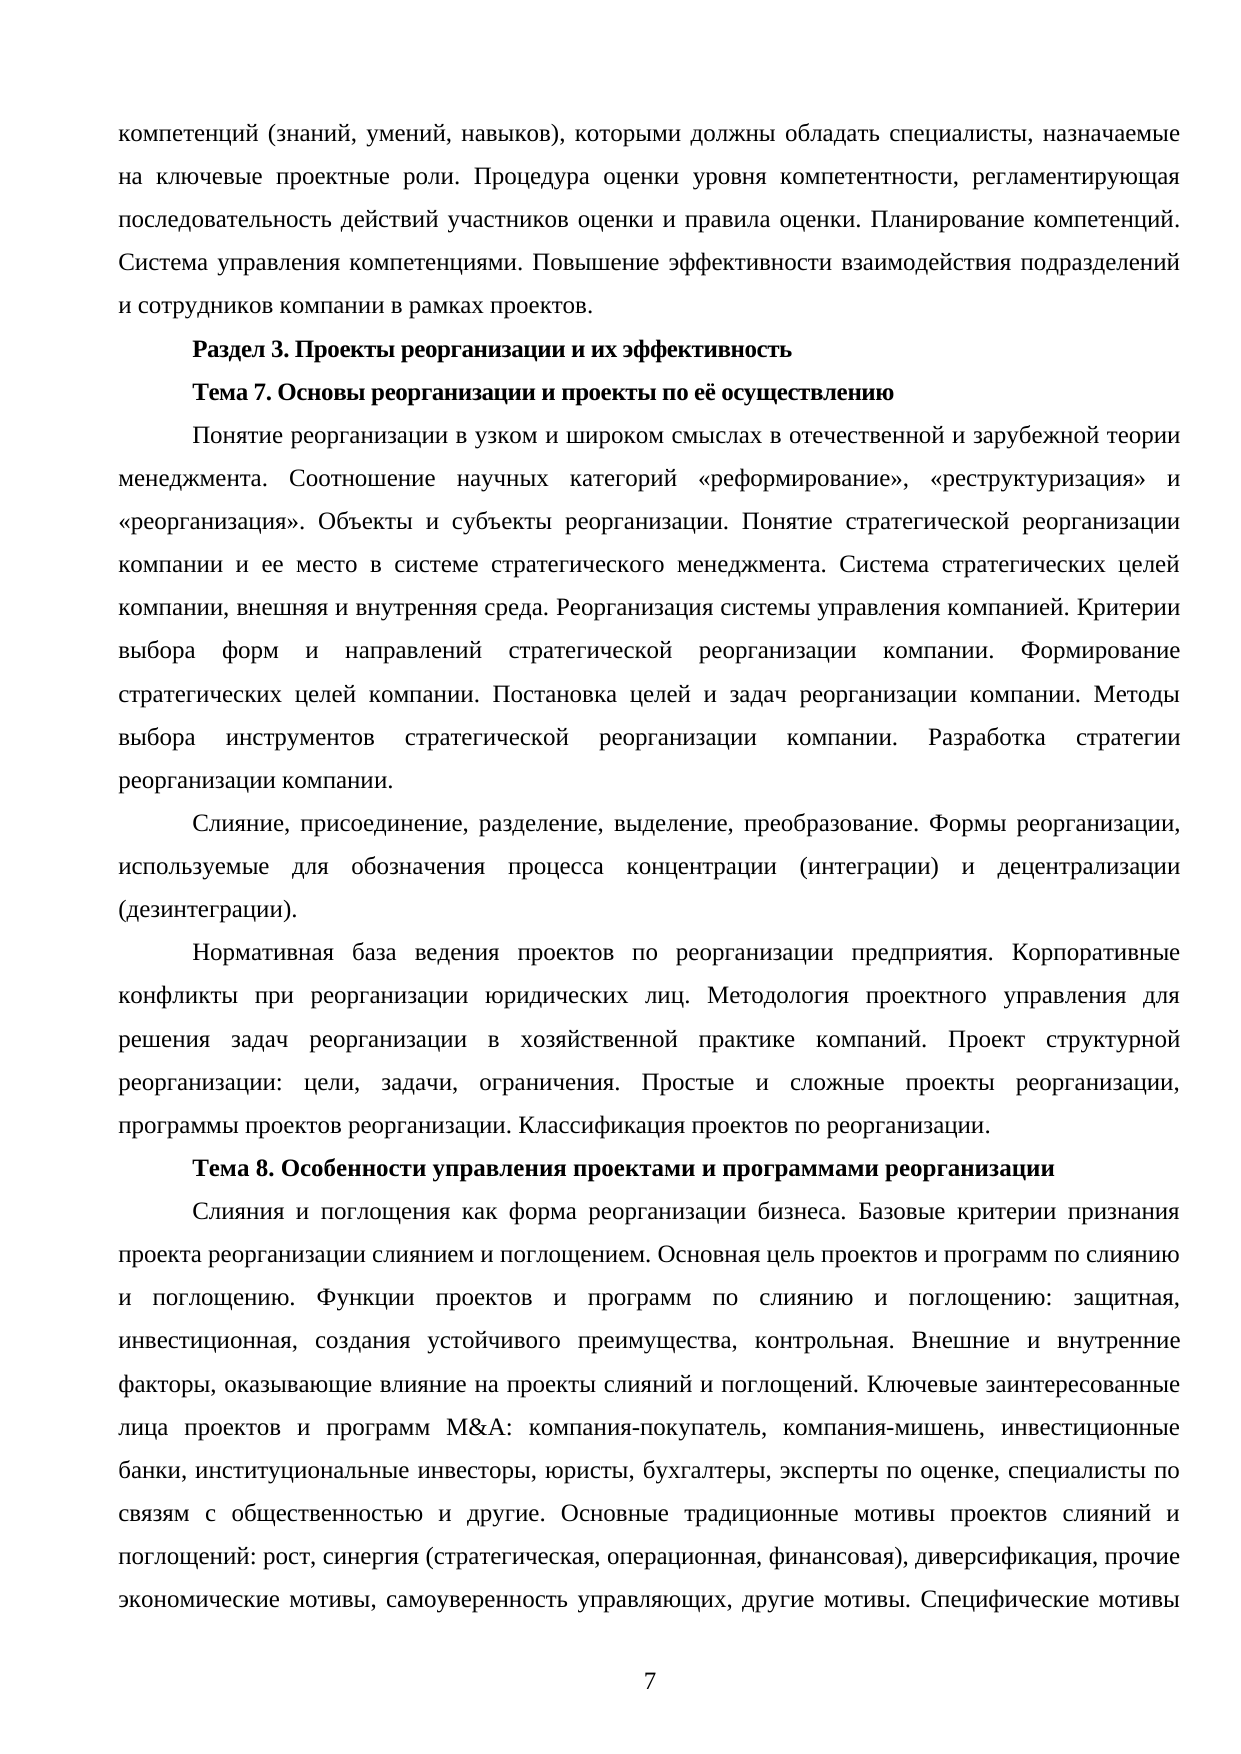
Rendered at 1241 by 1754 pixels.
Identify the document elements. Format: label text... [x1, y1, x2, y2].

text Раздел 3. Проекты реорганизации и их эффективность [118, 334, 1181, 362]
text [118, 118, 1181, 319]
text Нормативная база ведения проектов по реорганизации предприятия. Корпоративные конфликты при реорганизации юридических лиц. Методология проектного управления для решения задач реорганизации в хозяйственной практике компаний. Проект структурной реорганизации: цели, задачи, ограничения. Простые и сложные проекты реорганизации, программы проектов реорганизации. Классификация проектов по реорганизации. [118, 937, 1181, 1139]
text Тема 7. Основы реорганизации и проекты по её осуществлению [118, 377, 1181, 406]
text Слияние, присоединение, разделение, выделение, преобразование. Формы реорганизации, используемые для обозначения процесса концентрации (интеграции) и децентрализации (дезинтеграции). [118, 808, 1181, 923]
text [118, 1196, 1181, 1613]
text Тема 8. Особенности управления проектами и программами реорганизации [118, 1153, 1181, 1182]
text Понятие реорганизации в узком и широком смыслах в отечественной и зарубежной теории менеджмента. Соотношение научных категорий «реформирование», «реструктуризация» и «реорганизация». Объекты и субъекты реорганизации. Понятие стратегической реорганизации компании и ее место в системе стратегического менеджмента. Система стратегических целей компании, внешняя и внутренняя среда. Реорганизация системы управления компанией. Критерии выбора форм и направлений стратегической реорганизации компании. Формирование стратегических целей компании. Постановка целей и задач реорганизации компании. Методы выбора инструментов стратегической реорганизации компании. Разработка стратегии реорганизации компании. [118, 420, 1181, 794]
